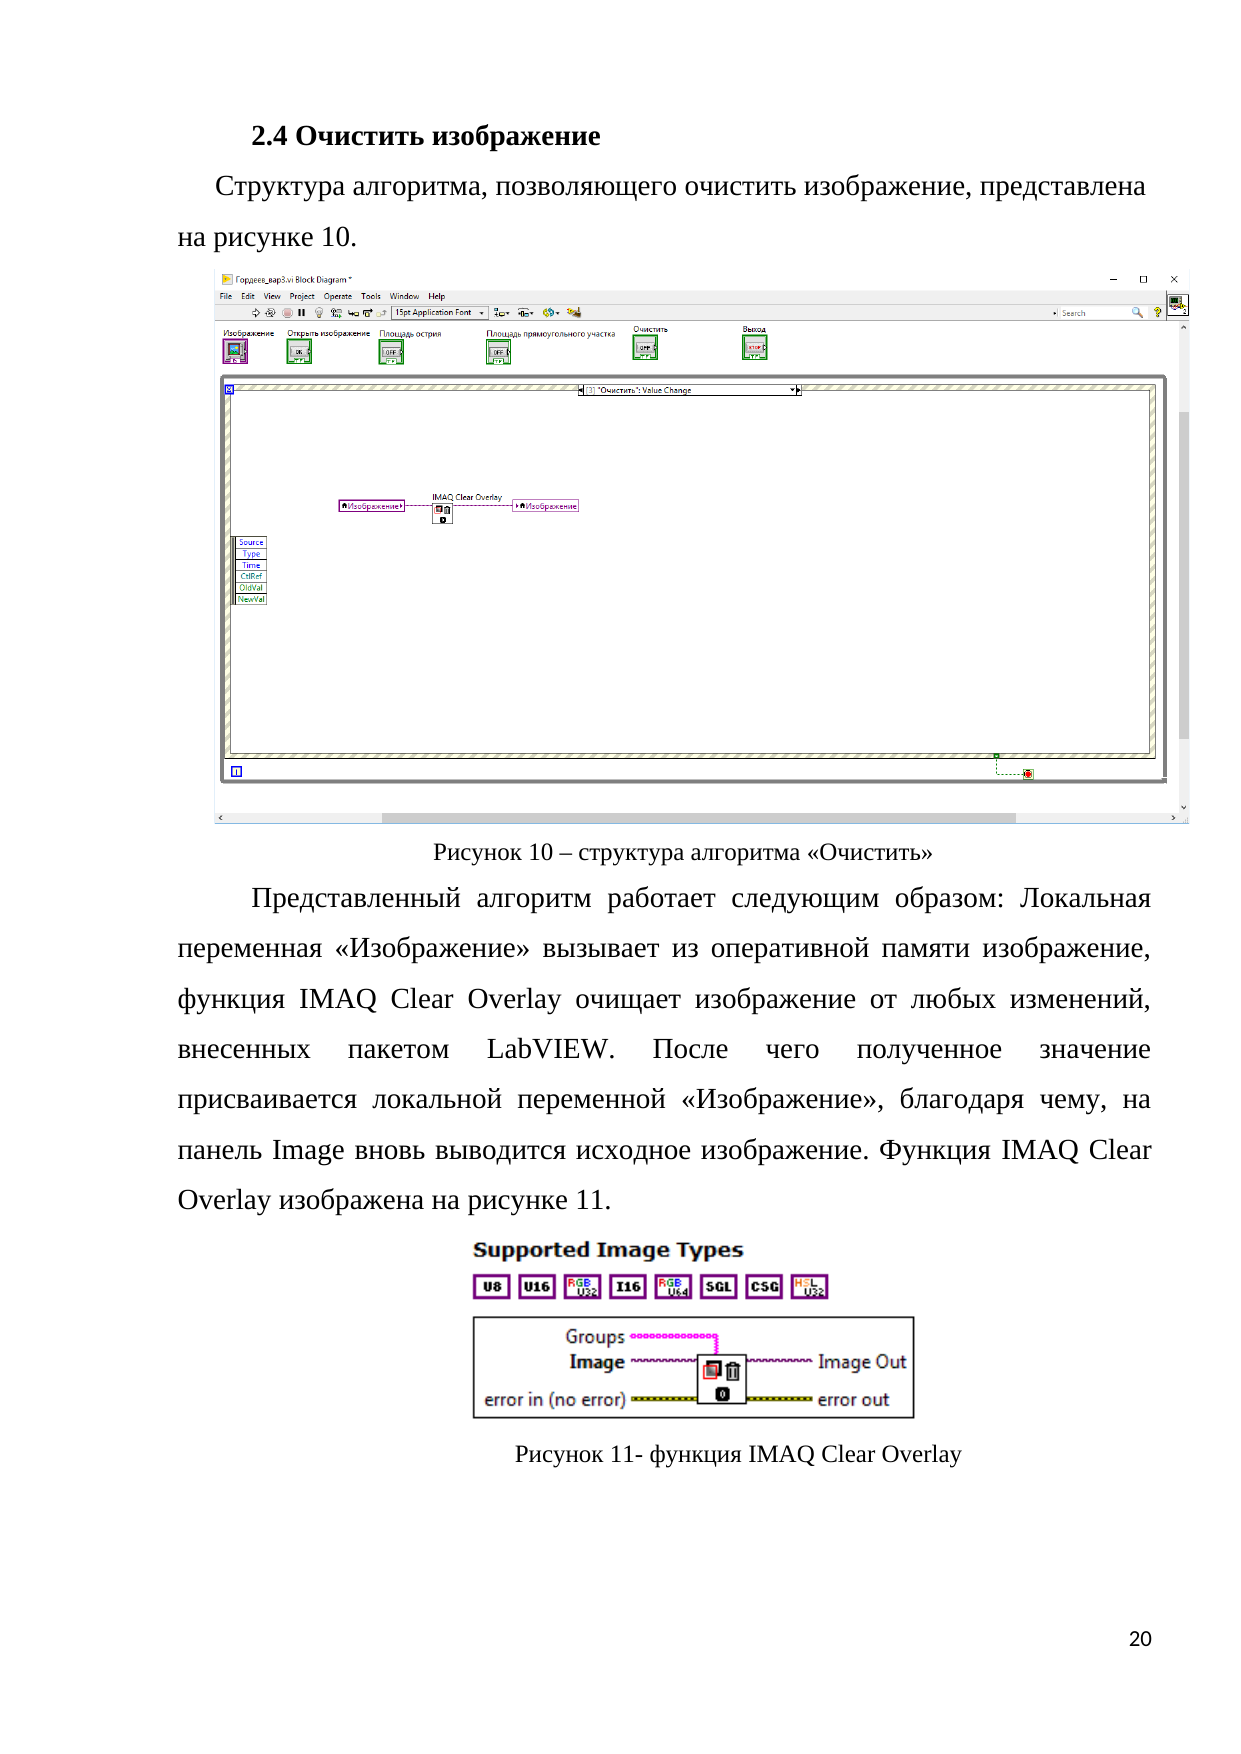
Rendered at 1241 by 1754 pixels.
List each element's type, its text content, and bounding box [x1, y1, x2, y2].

text Структура алгоритма, позволяющего очистить изображение, представлена на рисунке 10. [177, 168, 1152, 252]
text 2.4 Очистить изображение [177, 118, 1152, 152]
picture [214, 269, 1190, 824]
picture [467, 1232, 935, 1425]
text Рисунок 10 – структура алгоритма «Очистить» [177, 837, 1152, 866]
text Представленный алгоритм работает следующим образом: Локальная переменная «Изображение» вызывает из оперативной памяти изображение, функция IMAQ Clear Overlay очищает изображение от любых изменений, внесенных пакетом LabVIEW. После чего полученное значение присваивается локальной переменной «Изображение», благодаря чему, на панель Image вновь выводится исходное изображение. Функция IMAQ Clear Overlay изображена на рисунке 11. [177, 880, 1152, 1216]
text Рисунок 11- функция IMAQ Clear Overlay [251, 1439, 1152, 1467]
